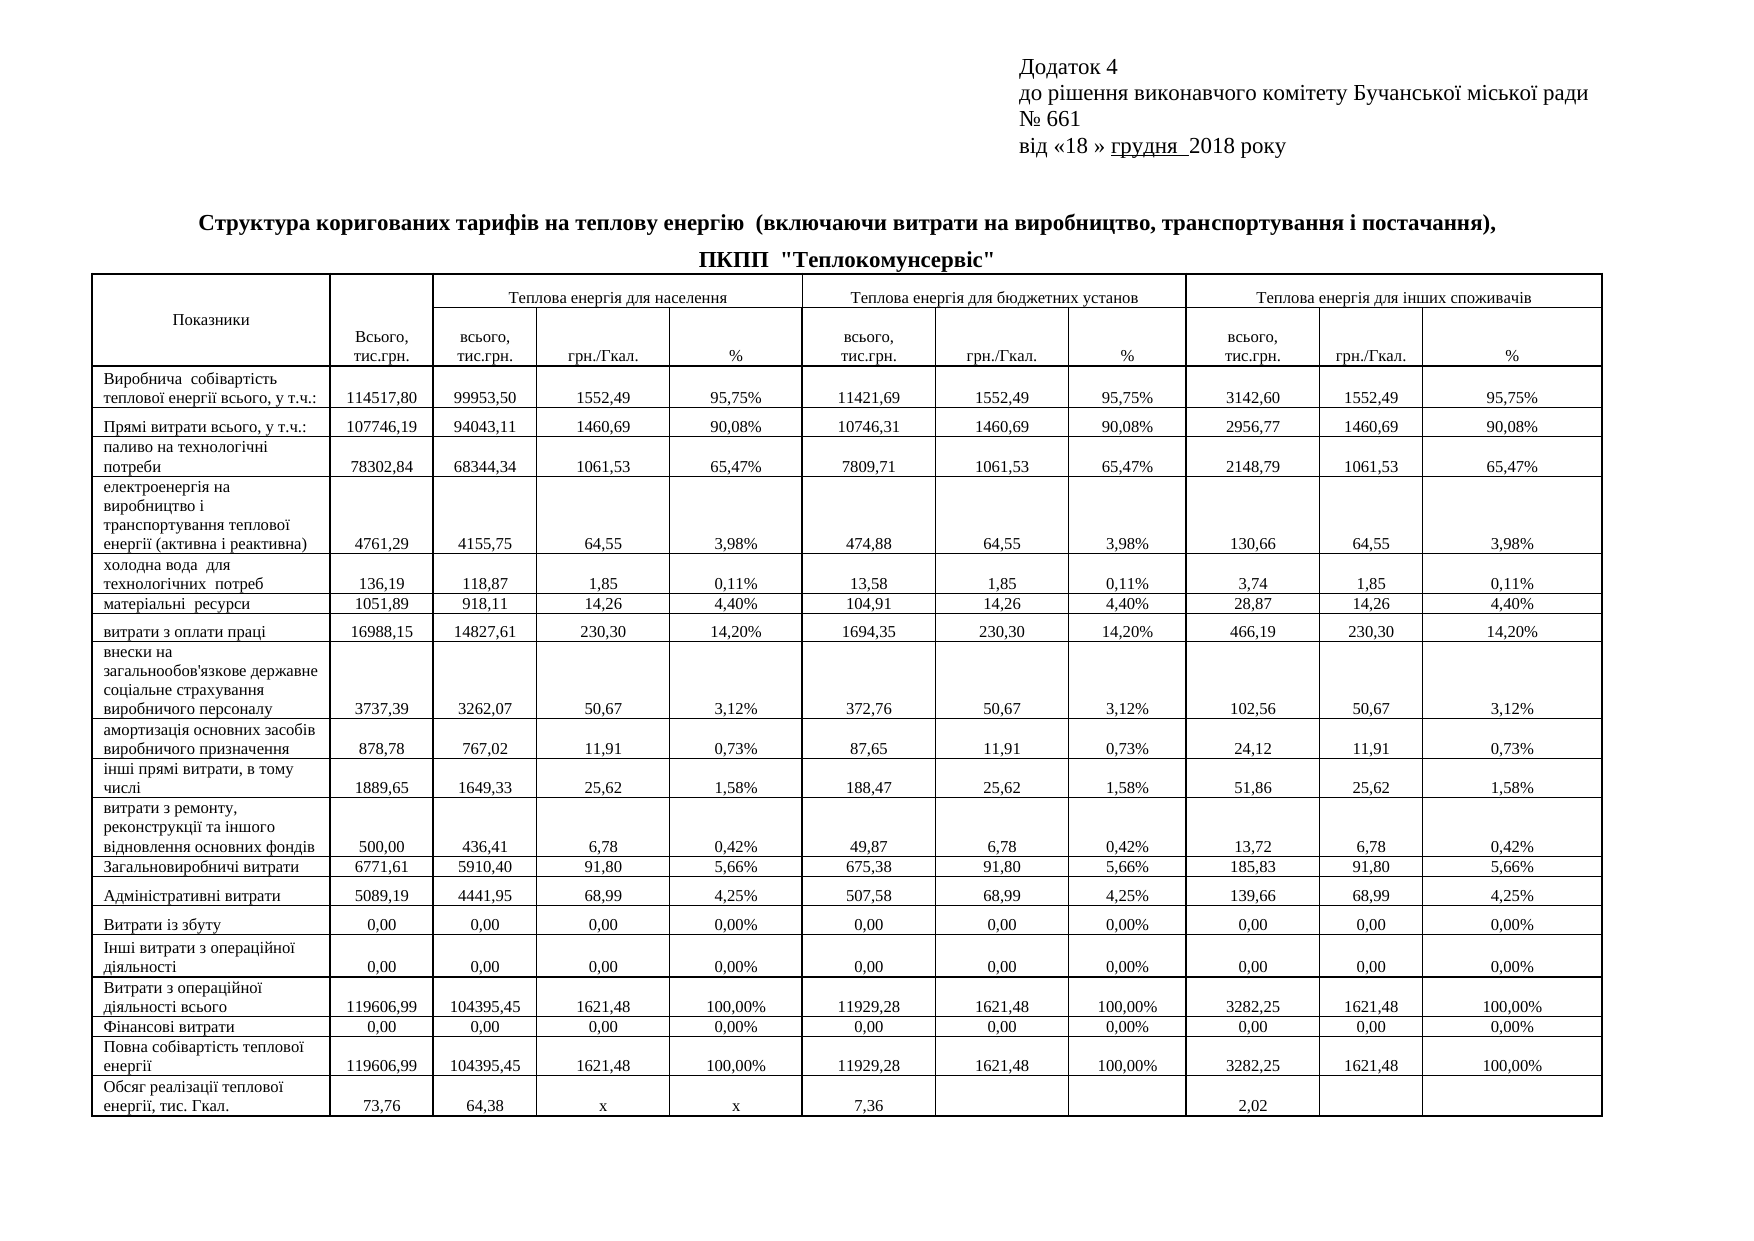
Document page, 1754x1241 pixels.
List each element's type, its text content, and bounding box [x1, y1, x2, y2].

table_cell 68344,34 [434, 437, 536, 476]
table_cell 0,00 [331, 1017, 432, 1036]
table_cell 4,25% [670, 877, 801, 905]
table_cell паливо на технологічні потреби [93, 437, 329, 476]
table_header Додаток 4 до рішення виконавчого комітету Бучанської міської ради № 661 від «18 » грудня 2018 року Структура коригованих тарифів на теплову енергію (включаючи витрати на виробництво, транcпортування і постачання), [92, 0, 1602, 236]
table_cell 3282,25 [1187, 1037, 1319, 1075]
table_cell 4761,29 [331, 477, 432, 553]
table_cell 1621,48 [537, 1037, 669, 1075]
table_cell 1,58% [1069, 759, 1185, 797]
table_cell 1,85 [1320, 554, 1422, 593]
table_cell 4,25% [1069, 877, 1185, 905]
table_cell 14,26 [1320, 594, 1422, 613]
table_cell 5,66% [1423, 857, 1601, 876]
table_cell 0,42% [670, 798, 801, 856]
table_cell 100,00% [670, 1037, 801, 1075]
table_cell 11929,28 [803, 978, 935, 1016]
table_cell всього, тис.грн. [1187, 308, 1319, 365]
table_cell 2148,79 [1187, 437, 1319, 476]
table_cell [1320, 1076, 1422, 1115]
table_cell 0,42% [1423, 798, 1601, 856]
table_cell 95,75% [670, 367, 801, 407]
table_cell 6,78 [936, 798, 1068, 856]
table_cell 24,12 [1187, 719, 1319, 758]
table_cell 1,85 [537, 554, 669, 593]
table_cell 11929,28 [803, 1037, 935, 1075]
table_cell 0,00 [434, 1017, 536, 1036]
table_cell 0,00 [537, 906, 669, 934]
table_cell 11421,69 [803, 367, 935, 407]
table_cell грн./Гкал. [1320, 308, 1422, 365]
table_cell 65,47% [670, 437, 801, 476]
table_cell 14827,61 [434, 614, 536, 641]
table_cell 50,67 [936, 642, 1068, 718]
table_cell Повна собівартість теплової енергії [93, 1037, 329, 1075]
table_cell 64,55 [936, 477, 1068, 553]
table_cell 13,58 [803, 554, 935, 593]
table_cell Всього, тис.грн. [331, 275, 432, 365]
table_cell 878,78 [331, 719, 432, 758]
table_cell 118,87 [434, 554, 536, 593]
table_cell 500,00 [331, 798, 432, 856]
table_cell 0,00 [537, 1017, 669, 1036]
table_cell 91,80 [936, 857, 1068, 876]
table_cell 90,08% [670, 408, 801, 436]
table_cell 7,36 [803, 1076, 935, 1115]
table_cell інші прямі витрати, в тому числі [93, 759, 329, 797]
table_cell 68,99 [537, 877, 669, 905]
table_cell 50,67 [537, 642, 669, 718]
table_cell 11,91 [537, 719, 669, 758]
table_cell 188,47 [803, 759, 935, 797]
table_cell 0,00 [936, 935, 1068, 976]
table_cell 230,30 [1320, 614, 1422, 641]
table_cell 0,00% [1069, 906, 1185, 934]
table_cell грн./Гкал. [537, 308, 669, 365]
table_cell 5,66% [1069, 857, 1185, 876]
table_cell 0,00% [670, 935, 801, 976]
table_cell 4,40% [1423, 594, 1601, 613]
table_cell 0,00 [1187, 906, 1319, 934]
table_cell Загальновиробничі витрати [93, 857, 329, 876]
table_cell 3,12% [1423, 642, 1601, 718]
table_cell 119606,99 [331, 978, 432, 1016]
table_cell 1621,48 [936, 1037, 1068, 1075]
table_cell 16988,15 [331, 614, 432, 641]
table_cell 100,00% [670, 978, 801, 1016]
table_cell 100,00% [1069, 978, 1185, 1016]
table_cell Виробнича собівартість теплової енергії всього, у т.ч.: [93, 367, 329, 407]
table_cell 6,78 [537, 798, 669, 856]
table_cell 3,74 [1187, 554, 1319, 593]
table_cell 1552,49 [537, 367, 669, 407]
table_cell 14,26 [936, 594, 1068, 613]
table_cell 3737,39 [331, 642, 432, 718]
table_cell 136,19 [331, 554, 432, 593]
table_cell 0,00 [936, 1017, 1068, 1036]
table_cell Обсяг реалізації теплової енергії, тис. Гкал. [93, 1076, 329, 1115]
table_cell 0,00 [1320, 935, 1422, 976]
table_cell 1,58% [670, 759, 801, 797]
table_cell 675,38 [803, 857, 935, 876]
table_cell 474,88 [803, 477, 935, 553]
table_cell 104395,45 [434, 978, 536, 1016]
table_cell 3,12% [670, 642, 801, 718]
table_cell 0,00% [1423, 935, 1601, 976]
table_cell 25,62 [537, 759, 669, 797]
table_cell 107746,19 [331, 408, 432, 436]
table_cell 5,66% [670, 857, 801, 876]
table_cell 1,85 [936, 554, 1068, 593]
table_cell Теплова енергія для населення [434, 275, 802, 307]
table_cell Теплова енергія для інших споживачів [1187, 275, 1601, 307]
table_cell 466,19 [1187, 614, 1319, 641]
table_cell Показники [93, 275, 329, 365]
table_cell 918,11 [434, 594, 536, 613]
table_cell 3,98% [1423, 477, 1601, 553]
table_cell [1423, 1076, 1601, 1115]
table_cell 100,00% [1423, 978, 1601, 1016]
table_cell 1051,89 [331, 594, 432, 613]
table_cell 10746,31 [803, 408, 935, 436]
table_cell 65,47% [1069, 437, 1185, 476]
table_cell 90,08% [1423, 408, 1601, 436]
table_cell 11,91 [1320, 719, 1422, 758]
table_cell 0,42% [1069, 798, 1185, 856]
table_cell 185,83 [1187, 857, 1319, 876]
table_cell [1069, 1076, 1185, 1115]
table_cell 51,86 [1187, 759, 1319, 797]
table_cell % [1069, 308, 1185, 365]
table_cell Адміністративні витрати [93, 877, 329, 905]
table_cell 4155,75 [434, 477, 536, 553]
table_cell 1061,53 [936, 437, 1068, 476]
table_cell [936, 1076, 1068, 1115]
table_cell 100,00% [1069, 1037, 1185, 1075]
table_cell 0,11% [670, 554, 801, 593]
table_cell 119606,99 [331, 1037, 432, 1075]
table_cell 2956,77 [1187, 408, 1319, 436]
table_cell 104395,45 [434, 1037, 536, 1075]
table_cell 0,00 [803, 906, 935, 934]
table_cell 5910,40 [434, 857, 536, 876]
table_cell 0,11% [1069, 554, 1185, 593]
table_cell 0,73% [670, 719, 801, 758]
table_cell Витрати з операційної діяльності всього [93, 978, 329, 1016]
table_cell 0,00 [331, 935, 432, 976]
table_cell внески на загальнообов'язкове державне соціальне страхування виробничого персоналу [93, 642, 329, 718]
table_cell 0,00% [670, 906, 801, 934]
table_cell Теплова енергія для бюджетних установ [803, 275, 1185, 307]
table_cell 64,55 [1320, 477, 1422, 553]
table_cell 14,20% [1069, 614, 1185, 641]
table_cell 1460,69 [537, 408, 669, 436]
table_cell 0,00 [537, 935, 669, 976]
table_cell х [670, 1076, 801, 1115]
table_cell 0,00 [1187, 1017, 1319, 1036]
table_cell всього, тис.грн. [803, 308, 935, 365]
table_cell 64,38 [434, 1076, 536, 1115]
table_cell 130,66 [1187, 477, 1319, 553]
table_cell 90,08% [1069, 408, 1185, 436]
table_cell 507,58 [803, 877, 935, 905]
table_cell 1649,33 [434, 759, 536, 797]
table_cell 6,78 [1320, 798, 1422, 856]
table_cell 49,87 [803, 798, 935, 856]
table_cell 95,75% [1069, 367, 1185, 407]
table_cell % [670, 308, 801, 365]
table_cell 91,80 [537, 857, 669, 876]
table_cell матеріальні ресурси [93, 594, 329, 613]
table_cell 0,00% [1069, 1017, 1185, 1036]
table_cell всього, тис.грн. [434, 308, 536, 365]
table_cell 5089,19 [331, 877, 432, 905]
table_cell Інші витрати з операційної діяльності [93, 935, 329, 976]
table_cell 1621,48 [537, 978, 669, 1016]
table_cell 65,47% [1423, 437, 1601, 476]
table_cell 0,00 [1320, 1017, 1422, 1036]
table_cell Прямі витрати всього, у т.ч.: [93, 408, 329, 436]
table_cell 0,00 [434, 935, 536, 976]
table_cell 68,99 [1320, 877, 1422, 905]
table_cell 0,73% [1069, 719, 1185, 758]
table_cell 7809,71 [803, 437, 935, 476]
table_cell 64,55 [537, 477, 669, 553]
table_cell 1,58% [1423, 759, 1601, 797]
table_cell 114517,80 [331, 367, 432, 407]
table_cell 436,41 [434, 798, 536, 856]
table_cell 0,00% [1423, 1017, 1601, 1036]
table_cell х [537, 1076, 669, 1115]
table_cell 3282,25 [1187, 978, 1319, 1016]
table_cell 3,98% [1069, 477, 1185, 553]
table_cell витрати з ремонту, реконструкції та іншого відновлення основних фондів [93, 798, 329, 856]
table_cell 0,73% [1423, 719, 1601, 758]
table_cell 0,11% [1423, 554, 1601, 593]
table_cell 1552,49 [1320, 367, 1422, 407]
table_cell 1621,48 [1320, 1037, 1422, 1075]
table_cell 91,80 [1320, 857, 1422, 876]
table_cell 230,30 [537, 614, 669, 641]
table_cell 14,20% [1423, 614, 1601, 641]
table_cell 94043,11 [434, 408, 536, 436]
table_cell 87,65 [803, 719, 935, 758]
table_cell 4,40% [670, 594, 801, 613]
table_cell грн./Гкал. [936, 308, 1068, 365]
table_cell 4,25% [1423, 877, 1601, 905]
table_cell 3,98% [670, 477, 801, 553]
table_cell 1552,49 [936, 367, 1068, 407]
table_cell 1460,69 [936, 408, 1068, 436]
table_cell 0,00 [434, 906, 536, 934]
table_cell 0,00 [936, 906, 1068, 934]
table_cell 767,02 [434, 719, 536, 758]
table_cell 28,87 [1187, 594, 1319, 613]
table_cell 0,00% [1069, 935, 1185, 976]
table_cell 14,26 [537, 594, 669, 613]
table_cell 1694,35 [803, 614, 935, 641]
table_cell амортизація основних засобів виробничого призначення [93, 719, 329, 758]
table_cell 0,00 [803, 935, 935, 976]
table_cell 372,76 [803, 642, 935, 718]
table_cell 1889,65 [331, 759, 432, 797]
table_cell 50,67 [1320, 642, 1422, 718]
table_cell 73,76 [331, 1076, 432, 1115]
table_cell 0,00 [803, 1017, 935, 1036]
table_cell 4441,95 [434, 877, 536, 905]
table_cell Фінансові витрати [93, 1017, 329, 1036]
table_cell Витрати із збуту [93, 906, 329, 934]
table_cell 25,62 [1320, 759, 1422, 797]
table_cell 104,91 [803, 594, 935, 613]
table_cell 3,12% [1069, 642, 1185, 718]
table_cell 1460,69 [1320, 408, 1422, 436]
table_cell 0,00 [1187, 935, 1319, 976]
table_cell 13,72 [1187, 798, 1319, 856]
table_cell 0,00% [670, 1017, 801, 1036]
table_cell 78302,84 [331, 437, 432, 476]
table_cell 4,40% [1069, 594, 1185, 613]
table_cell холодна вода для технологічних потреб [93, 554, 329, 593]
table_cell 1061,53 [537, 437, 669, 476]
table_cell 11,91 [936, 719, 1068, 758]
table_cell 0,00% [1423, 906, 1601, 934]
table_cell 0,00 [1320, 906, 1422, 934]
table_cell 95,75% [1423, 367, 1601, 407]
table_cell % [1423, 308, 1601, 365]
table_cell 1621,48 [1320, 978, 1422, 1016]
table_cell 3262,07 [434, 642, 536, 718]
table_cell витрати з оплати праці [93, 614, 329, 641]
table_cell 14,20% [670, 614, 801, 641]
table_cell 230,30 [936, 614, 1068, 641]
table_cell 1621,48 [936, 978, 1068, 1016]
table_cell 25,62 [936, 759, 1068, 797]
table_cell 1061,53 [1320, 437, 1422, 476]
table_cell 6771,61 [331, 857, 432, 876]
table_cell 0,00 [331, 906, 432, 934]
table_cell 139,66 [1187, 877, 1319, 905]
table_cell 102,56 [1187, 642, 1319, 718]
table_cell 68,99 [936, 877, 1068, 905]
table_cell ПКПП "Теплокомунсервіс" [92, 236, 1602, 273]
table_cell 3142,60 [1187, 367, 1319, 407]
table_cell 99953,50 [434, 367, 536, 407]
table_cell 100,00% [1423, 1037, 1601, 1075]
table_cell 2,02 [1187, 1076, 1319, 1115]
table_cell електроенергія на виробництво і транспортування теплової енергії (активна і реактивна) [93, 477, 329, 553]
